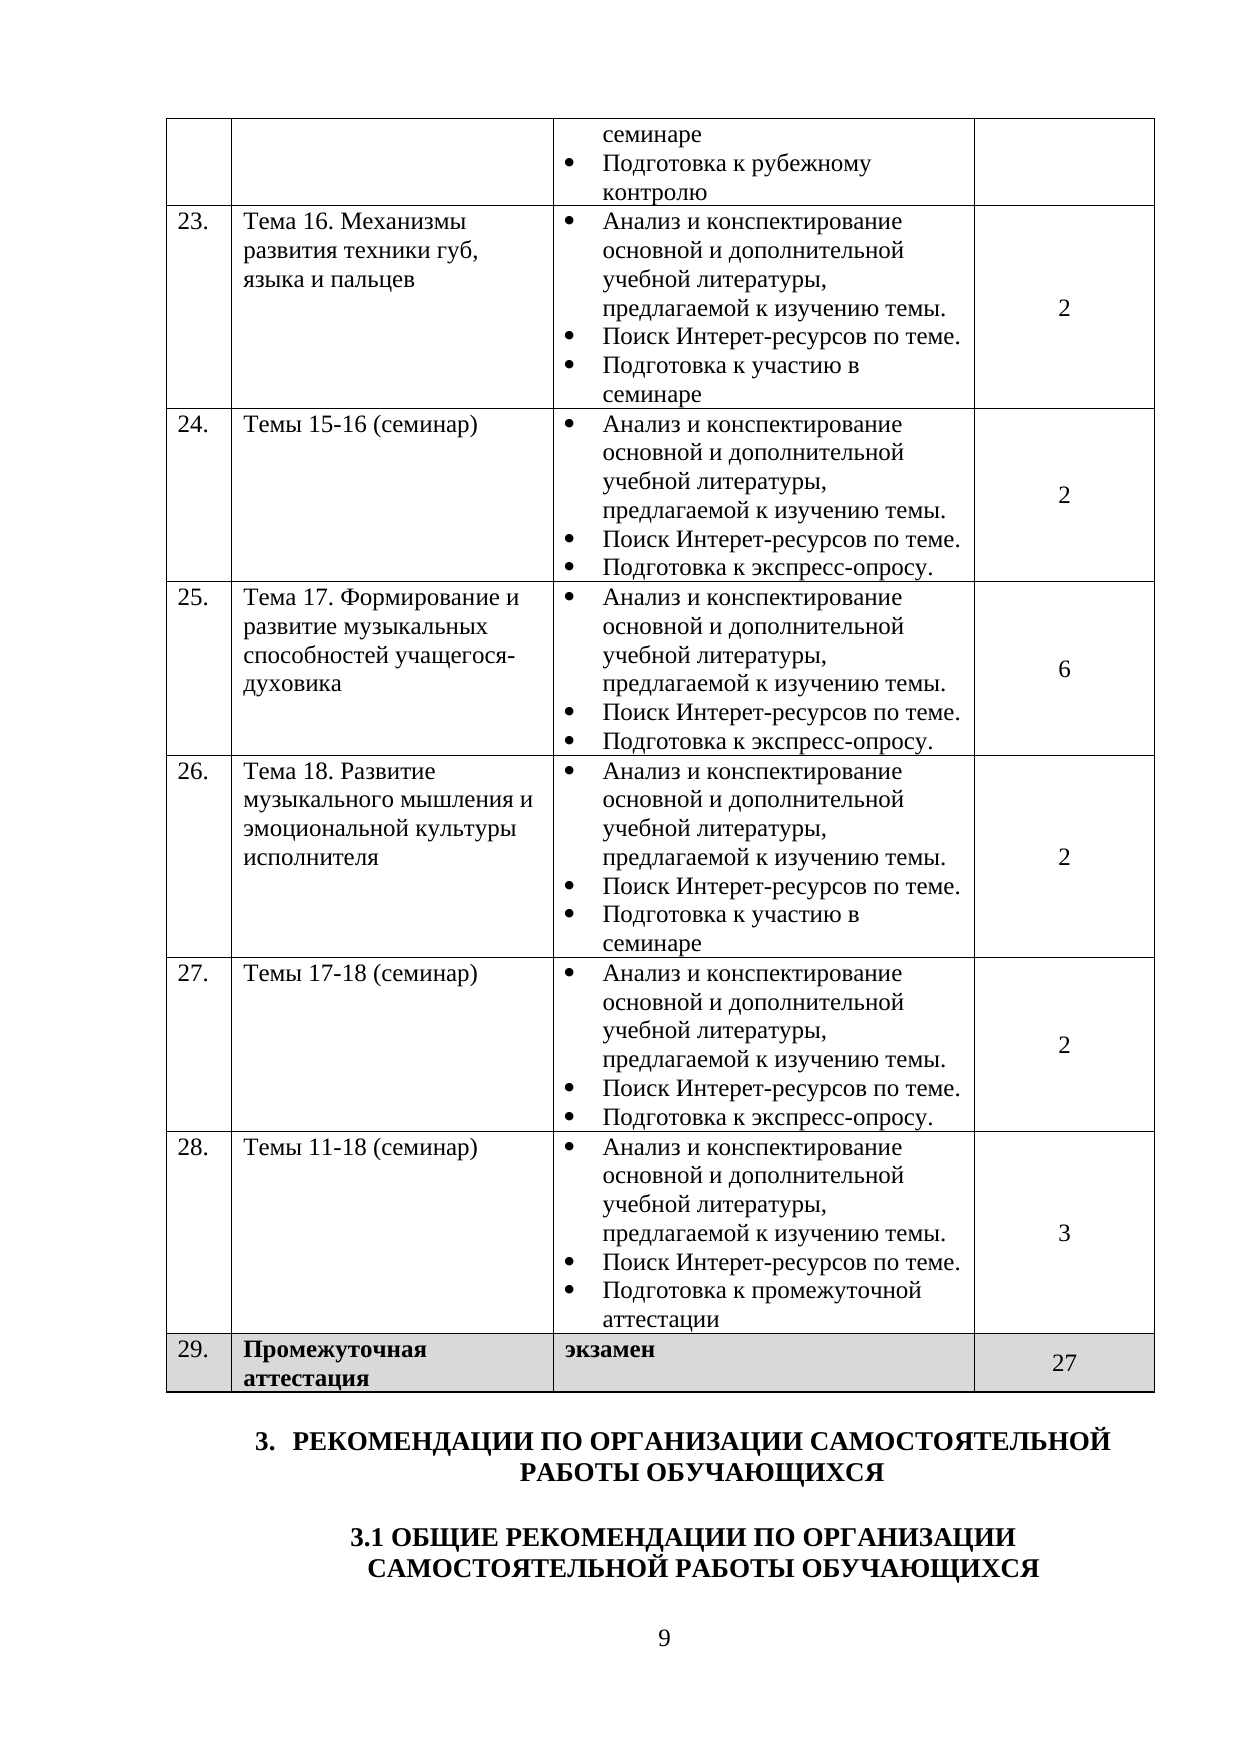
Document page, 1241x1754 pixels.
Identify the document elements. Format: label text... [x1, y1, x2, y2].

table_cell 27 [975, 1334, 1154, 1391]
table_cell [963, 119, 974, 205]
table_cell [167, 206, 231, 408]
table_cell 2 [975, 756, 1154, 957]
subtitle РЕКОМЕНДАЦИИ ПО ОРГАНИЗАЦИИ САМОСТОЯТЕЛЬНОЙ РАБОТЫ ОБУЧАЮЩИХСЯ [215, 1425, 1152, 1488]
table_cell Анализ и конспектирование основной и дополнительной учебной литературы, предлагаемой к изучению темы. Поиск Интерет-ресурсов по теме. Подготовка к промежуточной аттестации [554, 1132, 974, 1333]
table_cell Тема 18. Развитие музыкального мышления и эмоциональной культуры исполнителя [232, 756, 553, 957]
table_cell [232, 119, 553, 205]
table_cell Темы 11-18 (семинар) [232, 1132, 553, 1333]
table_cell экзамен [554, 1334, 974, 1391]
table_cell [167, 756, 231, 957]
table_cell [167, 119, 231, 205]
table_cell [167, 1334, 231, 1391]
table_cell Темы 15-16 (семинар) [232, 409, 553, 581]
table_cell Промежуточная аттестация [232, 1334, 553, 1391]
table_cell [167, 958, 231, 1131]
table_cell 2 [975, 958, 1154, 1131]
table_cell Тема 16. Механизмы развития техники губ, языка и пальцев [232, 206, 553, 408]
table_cell 2 [975, 409, 1154, 581]
table_cell [167, 1132, 231, 1333]
table_cell 3 [975, 1132, 1154, 1333]
table_cell Темы 17-18 (семинар) [232, 958, 553, 1131]
table_cell 2 [975, 206, 1154, 408]
table_cell Тема 17. Формирование и развитие музыкальных способностей учащегося-духовика [232, 582, 553, 755]
table_cell 2 [975, 119, 1154, 205]
table_cell [167, 409, 231, 581]
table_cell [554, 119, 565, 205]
table_cell 6 [975, 582, 1154, 755]
subtitle ОБЩИЕ РЕКОМЕНДАЦИИ ПО ОРГАНИЗАЦИИ САМОСТОЯТЕЛЬНОЙ РАБОТЫ ОБУЧАЮЩИХСЯ [215, 1521, 1152, 1583]
table_cell [167, 582, 231, 755]
